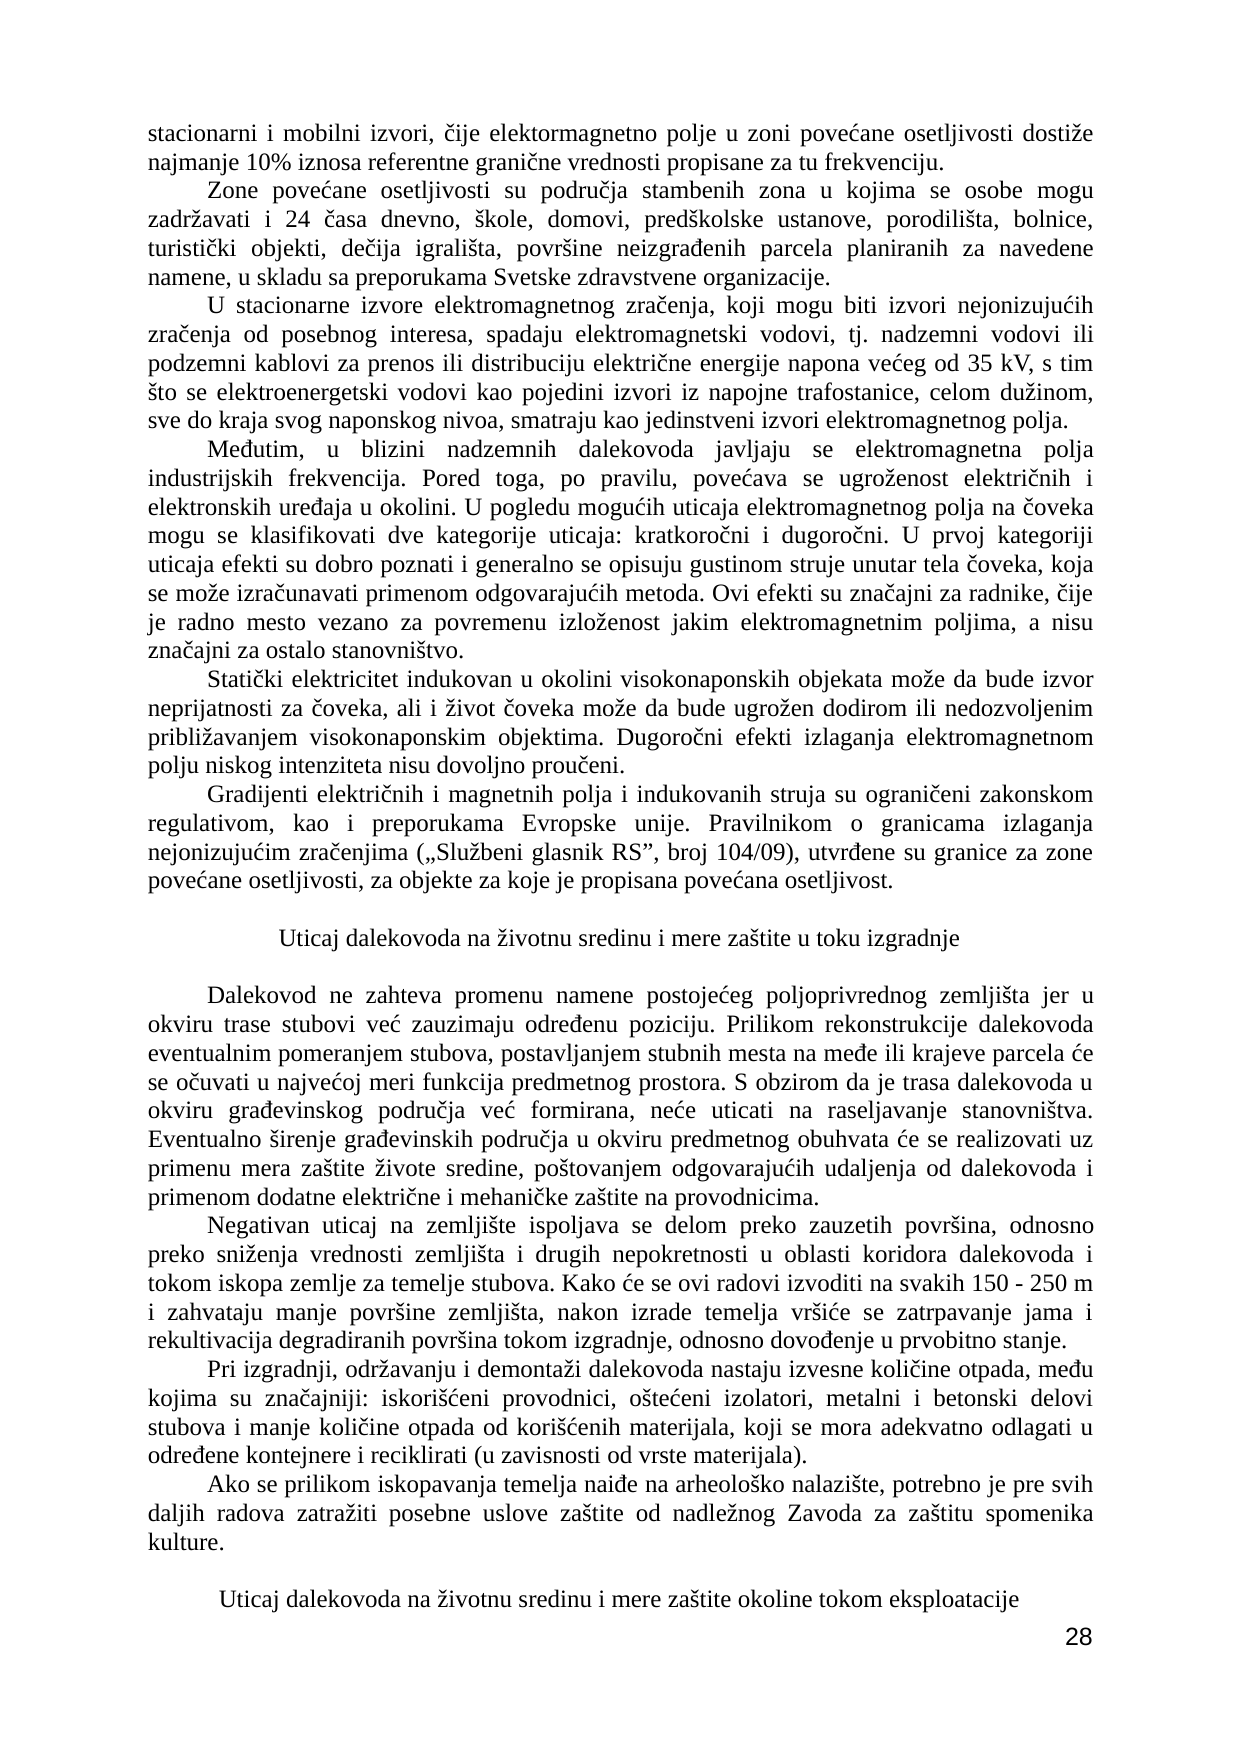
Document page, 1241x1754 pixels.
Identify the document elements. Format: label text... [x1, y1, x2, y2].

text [148, 118, 1094, 176]
text Međutim, u blizini nadzemnih dalekovoda javljaju se elektromagnetna polja industrijskih frekvencija. Pored toga, po pravilu, povećava se ugroženost električnih i elektronskih uređaja u okolini. U pogledu mogućih uticaja elektromagnetnog polja na čoveka mogu se klasifikovati dve kategorije uticaja: kratkoročni i dugoročni. U prvoj kategoriji uticaja efekti su dobro poznati i generalno se opisuju gustinom struje unutar tela čoveka, koja se može izračunavati primenom odgovarajućih metoda. Ovi efekti su značajni za radnike, čije je radno mesto vezano za povremenu izloženost jakim elektromagnetnim poljima, a nisu značajni za ostalo stanovništvo. [148, 434, 1094, 664]
text U stacionarne izvore elektromagnetnog zračenja, koji mogu biti izvori nejonizujućih zračenja od posebnog interesa, spadaju elektromagnetski vodovi, tj. nadzemni vodovi ili podzemni kablovi za prenos ili distribuciju električne energije napona većeg od 35 kV, s tim što se elektroenergetski vodovi kao pojedini izvori iz napojne trafostanice, celom dužinom, sve do kraja svog naponskog nivoa, smatraju kao jedinstveni izvori elektromagnetnog polja. [148, 291, 1094, 434]
text Uticaj dalekovoda na životnu sredinu i mere zaštite u toku izgradnje [148, 923, 1090, 952]
text Statički elektricitet indukovan u okolini visokonaponskih objekata može da bude izvor neprijatnosti za čoveka, ali i život čoveka može da bude ugrožen dodirom ili nedozvoljenim približavanjem visokonaponskim objektima. Dugoročni efekti izlaganja elektromagnetnom polju niskog intenziteta nisu dovoljno proučeni. [148, 664, 1094, 779]
text Pri izgradnji, održavanju i demontaži dalekovoda nastaju izvesne količine otpada, među kojima su značajniji: iskorišćeni provodnici, oštećeni izolatori, metalni i betonski delovi stubova i manje količine otpada od korišćenih materijala, koji se mora adekvatno odlagati u određene kontejnere i reciklirati (u zavisnosti od vrste materijala). [148, 1354, 1094, 1469]
text Zone povećane osetljivosti su područja stambenih zona u kojima se osobe mogu zadržavati i 24 časa dnevno, škole, domovi, predškolske ustanove, porodilišta, bolnice, turistički objekti, dečija igrališta, površine neizgrađenih parcela planiranih za navedene namene, u skladu sa preporukama Svetske zdravstvene organizacije. [148, 176, 1094, 291]
text Negativan uticaj na zemljište ispoljava se delom preko zauzetih površina, odnosno preko sniženja vrednosti zemljišta i drugih nepokretnosti u oblasti koridora dalekovoda i tokom iskopa zemlje za temelje stubova. Kako će se ovi radovi izvoditi na svakih 150 - 250 m i zahvataju manje površine zemljišta, nakon izrade temelja vršiće se zatrpavanje jama i rekultivacija degradiranih površina tokom izgradnje, odnosno dovođenje u prvobitno stanje. [148, 1211, 1094, 1354]
text Gradijenti električnih i magnetnih polja i indukovanih struja su ograničeni zakonskom regulativom, kao i preporukama Evropske unije. Pravilnikom o granicama izlaganja nejonizujućim zračenjima („Službeni glasnik RS”, broj 104/09), utvrđene su granice za zone povećane osetljivosti, za objekte za koje je propisana povećana osetljivost. [148, 779, 1094, 894]
text Dalekovod ne zahteva promenu namene postojećeg poljoprivrednog zemljišta jer u okviru trase stubovi već zauzimaju određenu poziciju. Prilikom rekonstrukcije dalekovoda eventualnim pomeranjem stubova, postavljanjem stubnih mesta na međe ili krajeve parcela će se očuvati u najvećoj meri funkcija predmetnog prostora. S obzirom da je trasa dalekovoda u okviru građevinskog područja već formirana, neće uticati na raseljavanje stanovništva. Eventualno širenje građevinskih područja u okviru predmetnog obuhvata će se realizovati uz primenu mera zaštite živote sredine, poštovanjem odgovarajućih udaljenja od dalekovoda i primenom dodatne električne i mehaničke zaštite na provodnicima. [148, 981, 1094, 1211]
text Ako se prilikom iskopavanja temelja naiđe na arheološko nalazište, potrebno je pre svih daljih radova zatražiti posebne uslove zaštite od nadležnog Zavoda za zaštitu spomenika kulture. [148, 1469, 1094, 1556]
text Uticaj dalekovoda na životnu sredinu i mere zaštite okoline tokom eksploatacije [148, 1584, 1090, 1613]
